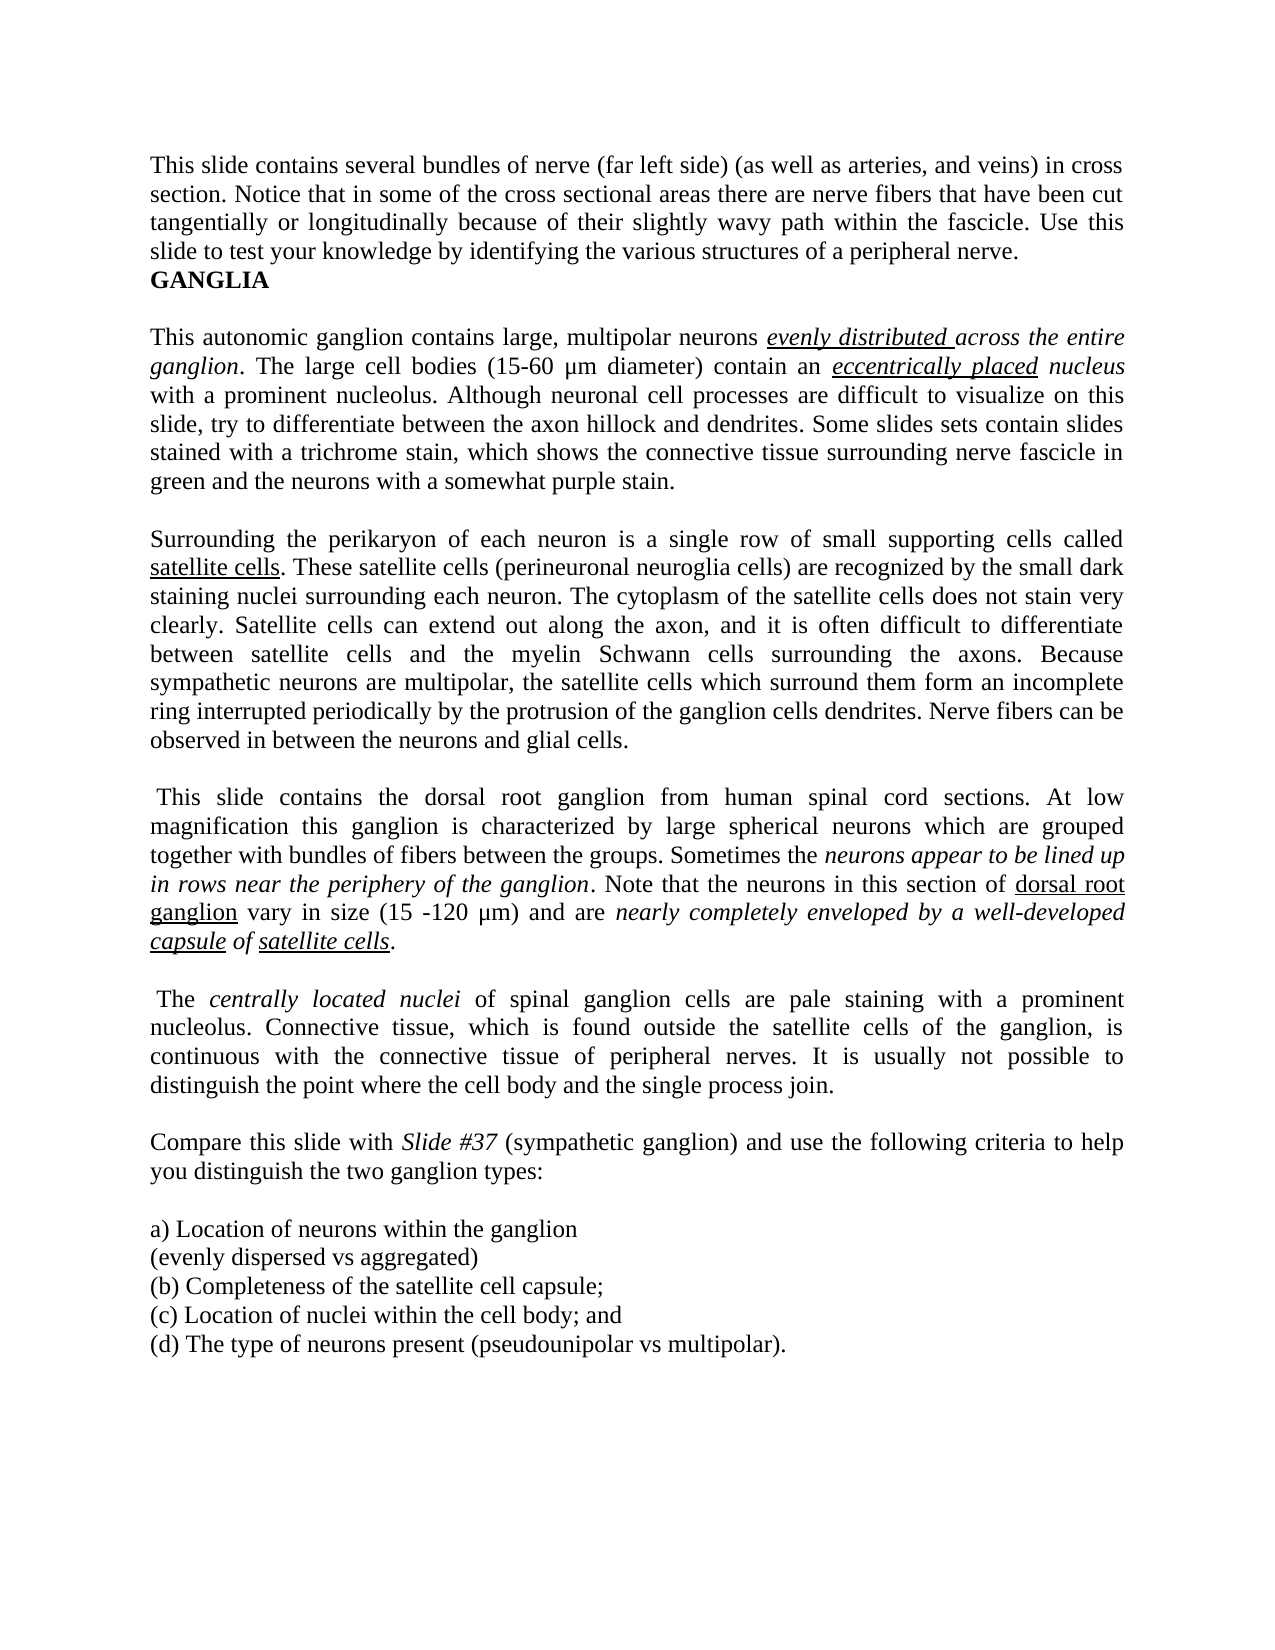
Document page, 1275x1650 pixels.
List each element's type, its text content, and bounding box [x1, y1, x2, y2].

text GANGLIA [150, 265, 1125, 294]
text (d) The type of neurons present (pseudounipolar vs multipolar). [150, 1329, 1125, 1357]
text (c) Location of nuclei within the cell body; and [150, 1300, 1125, 1329]
text (b) Completeness of the satellite cell capsule; [150, 1271, 1125, 1300]
text (evenly dispersed vs aggregated) [150, 1242, 1125, 1271]
text Surrounding the perikaryon of each neuron is a single row of small supporting cells called satellite cells. These satellite cells (perineuronal neuroglia cells) are recognized by the small dark staining nuclei surrounding each neuron. The cytoplasm of the satellite cells does not stain very clearly. Satellite cells can extend out along the axon, and it is often difficult to differentiate between satellite cells and the myelin Schwann cells surrounding the axons. Because sympathetic neurons are multipolar, the satellite cells which surround them form an incomplete ring interrupted periodically by the protrusion of the ganglion cells dendrites. Nerve fibers can be observed in between the neurons and glial cells. [150, 524, 1125, 754]
text Compare this slide with Slide #37 (sympathetic ganglion) and use the following criteria to help you distinguish the two ganglion types: [150, 1127, 1125, 1185]
text This slide contains the dorsal root ganglion from human spinal cord sections. At low magnification this ganglion is characterized by large spherical neurons which are grouped together with bundles of fibers between the groups. Sometimes the neurons appear to be lined up in rows near the periphery of the ganglion. Note that the neurons in this section of dorsal root ganglion vary in size (15 -120 μm) and are nearly completely enveloped by a well-developed capsule of satellite cells. [150, 782, 1125, 955]
text This autonomic ganglion contains large, multipolar neurons evenly distributed across the entire ganglion. The large cell bodies (15-60 μm diameter) contain an eccentrically placed nucleus with a prominent nucleolus. Although neuronal cell processes are difficult to visualize on this slide, try to differentiate between the axon hillock and dendrites. Some slides sets contain slides stained with a trichrome stain, which shows the connective tissue surrounding nerve fascicle in green and the neurons with a somewhat purple stain. [150, 322, 1125, 495]
text This slide contains several bundles of nerve (far left side) (as well as arteries, and veins) in cross section. Notice that in some of the cross sectional areas there are nerve fibers that have been cut tangentially or longitudinally because of their slightly wavy path within the fascicle. Use this slide to test your knowledge by identifying the various structures of a peripheral nerve. [150, 150, 1125, 265]
text The centrally located nuclei of spinal ganglion cells are pale staining with a prominent nucleolus. Connective tissue, which is found outside the satellite cells of the ganglion, is continuous with the connective tissue of peripheral nerves. It is usually not possible to distinguish the point where the cell body and the single process join. [150, 984, 1125, 1099]
text a) Location of neurons within the ganglion [150, 1214, 1125, 1242]
